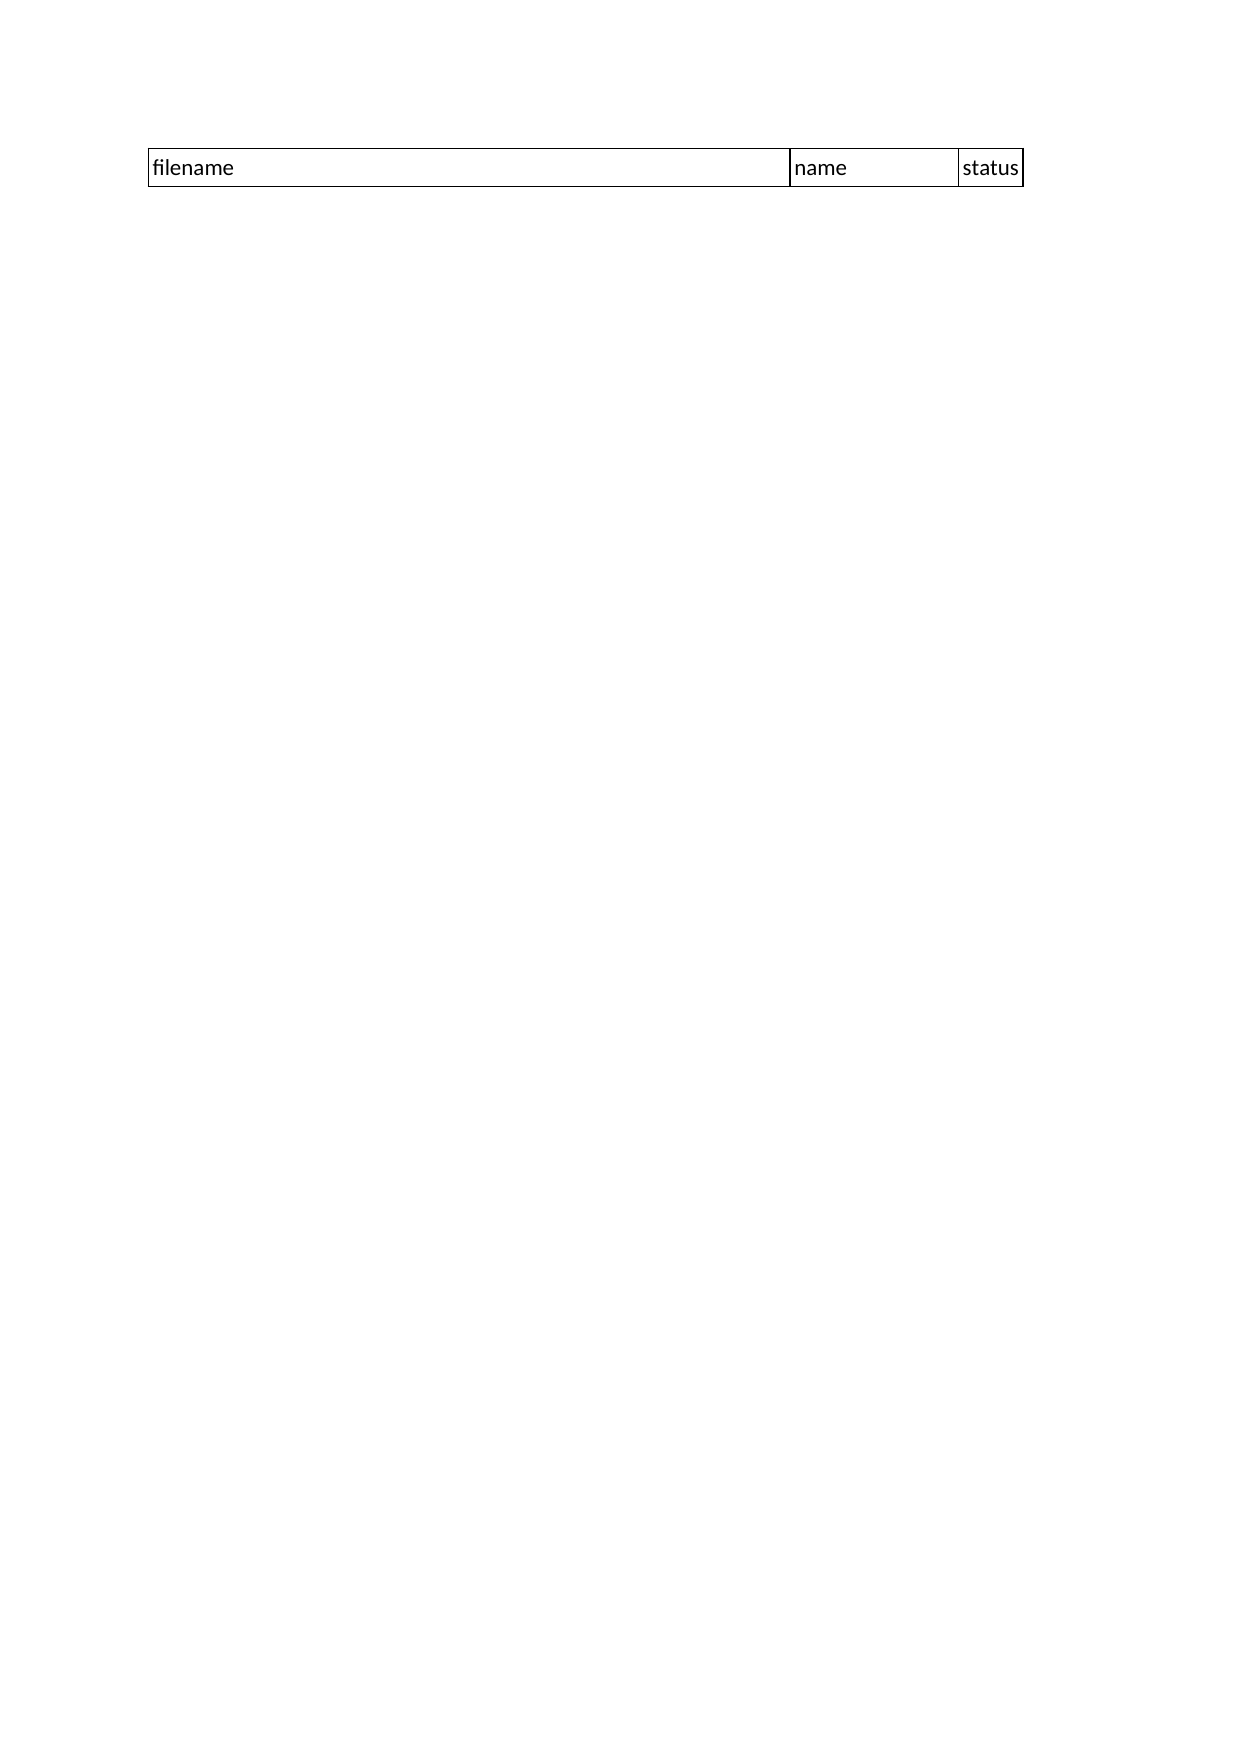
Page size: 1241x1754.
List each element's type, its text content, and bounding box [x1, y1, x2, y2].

table_header filename [149, 149, 789, 186]
table_header status [959, 149, 1022, 186]
table_header name [791, 149, 958, 186]
